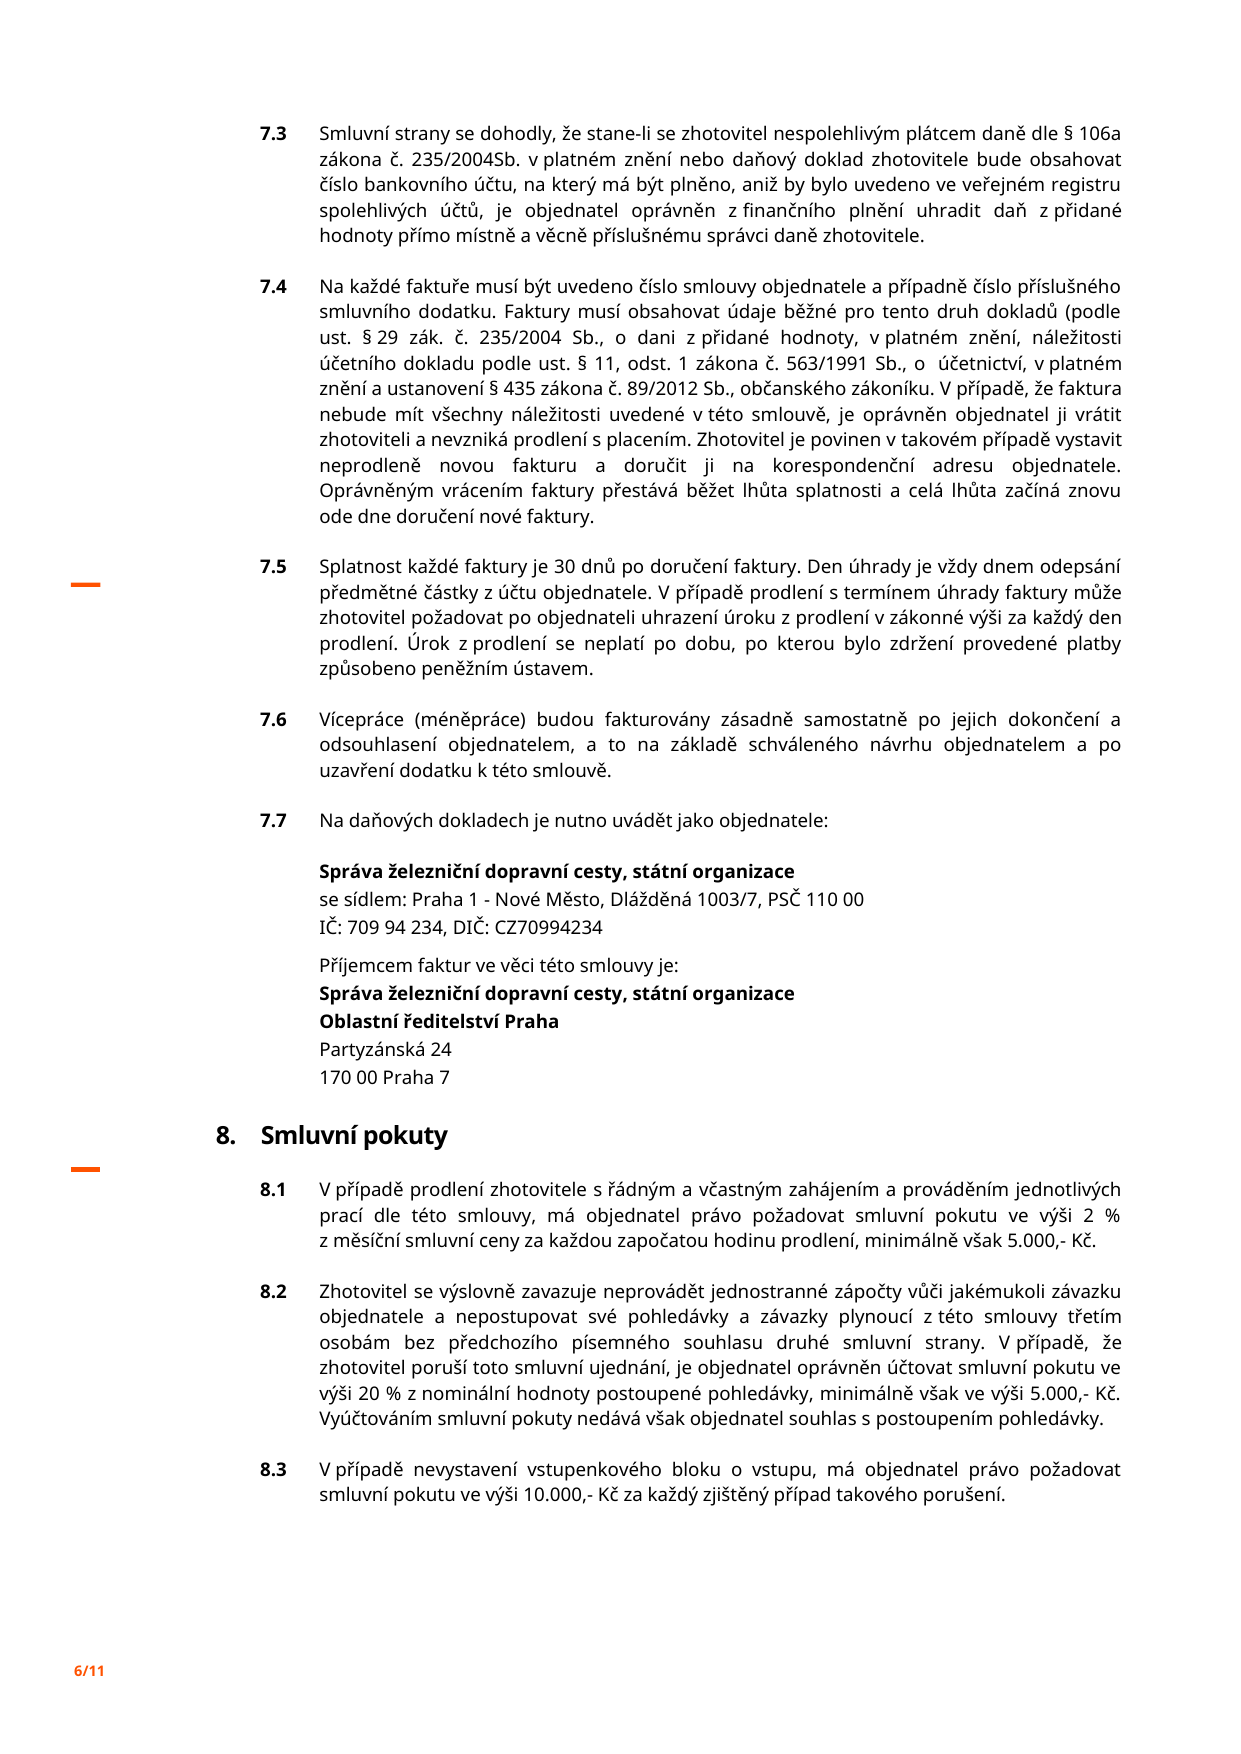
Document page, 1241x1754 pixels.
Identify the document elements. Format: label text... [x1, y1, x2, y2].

subtitle Na každé faktuře musí být uvedeno číslo smlouvy objednatele a případně číslo příslušného smluvního dodatku. Faktury musí obsahovat údaje běžné pro tento druh dokladů (podle ust. § 29 zák. č. 235/2004 Sb., o dani z přidané hodnoty, v platném znění, náležitosti účetního dokladu podle ust. § 11, odst. 1 zákona č. 563/1991 Sb., o účetnictví, v platném znění a ustanovení § 435 zákona č. 89/2012 Sb., občanského zákoníku. V případě, že faktura nebude mít všechny náležitosti uvedené v této smlouvě, je oprávněn objednatel ji vrátit zhotoviteli a nevzniká prodlení s placením. Zhotovitel je povinen v takovém případě vystavit neprodleně novou fakturu a doručit ji na korespondenční adresu objednatele. Oprávněným vrácením faktury přestává běžet lhůta splatnosti a celá lhůta začíná znovu ode dne doručení nové faktury. [260, 273, 1122, 528]
list 170 00 Praha 7 [319, 1064, 1122, 1090]
list Oblastní ředitelství Praha [319, 1008, 1122, 1034]
subtitle V případě nevystavení vstupenkového bloku o vstupu, má objednatel právo požadovat smluvní pokutu ve výši 10.000,- Kč za každý zjištěný případ takového porušení. [260, 1456, 1122, 1507]
list Partyzánská 24 [319, 1036, 1122, 1062]
subtitle Zhotovitel se výslovně zavazuje neprovádět jednostranné zápočty vůči jakémukoli závazku objednatele a nepostupovat své pohledávky a závazky plynoucí z této smlouvy třetím osobám bez předchozího písemného souhlasu druhé smluvní strany. V případě, že zhotovitel poruší toto smluvní ujednání, je objednatel oprávněn účtovat smluvní pokutu ve výši 20 % z nominální hodnoty postoupené pohledávky, minimálně však ve výši 5.000,- Kč. Vyúčtováním smluvní pokuty nedává však objednatel souhlas s postoupením pohledávky. [260, 1278, 1122, 1431]
subtitle Smluvní strany se dohodly, že stane-li se zhotovitel nespolehlivým plátcem daně dle § 106a zákona č. 235/2004Sb. v platném znění nebo daňový doklad zhotovitele bude obsahovat číslo bankovního účtu, na který má být plněno, aniž by bylo uvedeno ve veřejném registru spolehlivých účtů, je objednatel oprávněn z finančního plnění uhradit daň z přidané hodnoty přímo místně a věcně příslušnému správci daně zhotovitele. [260, 121, 1122, 248]
list se sídlem: Praha 1 - Nové Město, Dlážděná 1003/7, PSČ 110 00 [319, 886, 1122, 912]
text IČ: 709 94 234, DIČ: CZ70994234 [319, 914, 1122, 940]
subtitle Splatnost každé faktury je 30 dnů po doručení faktury. Den úhrady je vždy dnem odepsání předmětné částky z účtu objednatele. V případě prodlení s termínem úhrady faktury může zhotovitel požadovat po objednateli uhrazení úroku z prodlení v zákonné výši za každý den prodlení. Úrok z prodlení se neplatí po dobu, po kterou bylo zdržení provedené platby způsobeno peněžním ústavem. [260, 553, 1122, 681]
list Správa železniční dopravní cesty, státní organizace [319, 980, 1122, 1006]
subtitle Vícepráce (méněpráce) budou fakturovány zásadně samostatně po jejich dokončení a odsouhlasení objednatelem, a to na základě schváleného návrhu objednatelem a po uzavření dodatku k této smlouvě. [260, 706, 1122, 783]
list Příjemcem faktur ve věci této smlouvy je: [319, 952, 1122, 978]
list Správa železniční dopravní cesty, státní organizace [319, 858, 1122, 884]
subtitle Smluvní pokuty [216, 1117, 1122, 1151]
subtitle V případě prodlení zhotovitele s řádným a včastným zahájením a prováděním jednotlivých prací dle této smlouvy, má objednatel právo požadovat smluvní pokutu ve výši 2 % z měsíční smluvní ceny za každou započatou hodinu prodlení, minimálně však 5.000,- Kč. [260, 1176, 1122, 1253]
subtitle Na daňových dokladech je nutno uvádět jako objednatele: [260, 808, 1122, 833]
